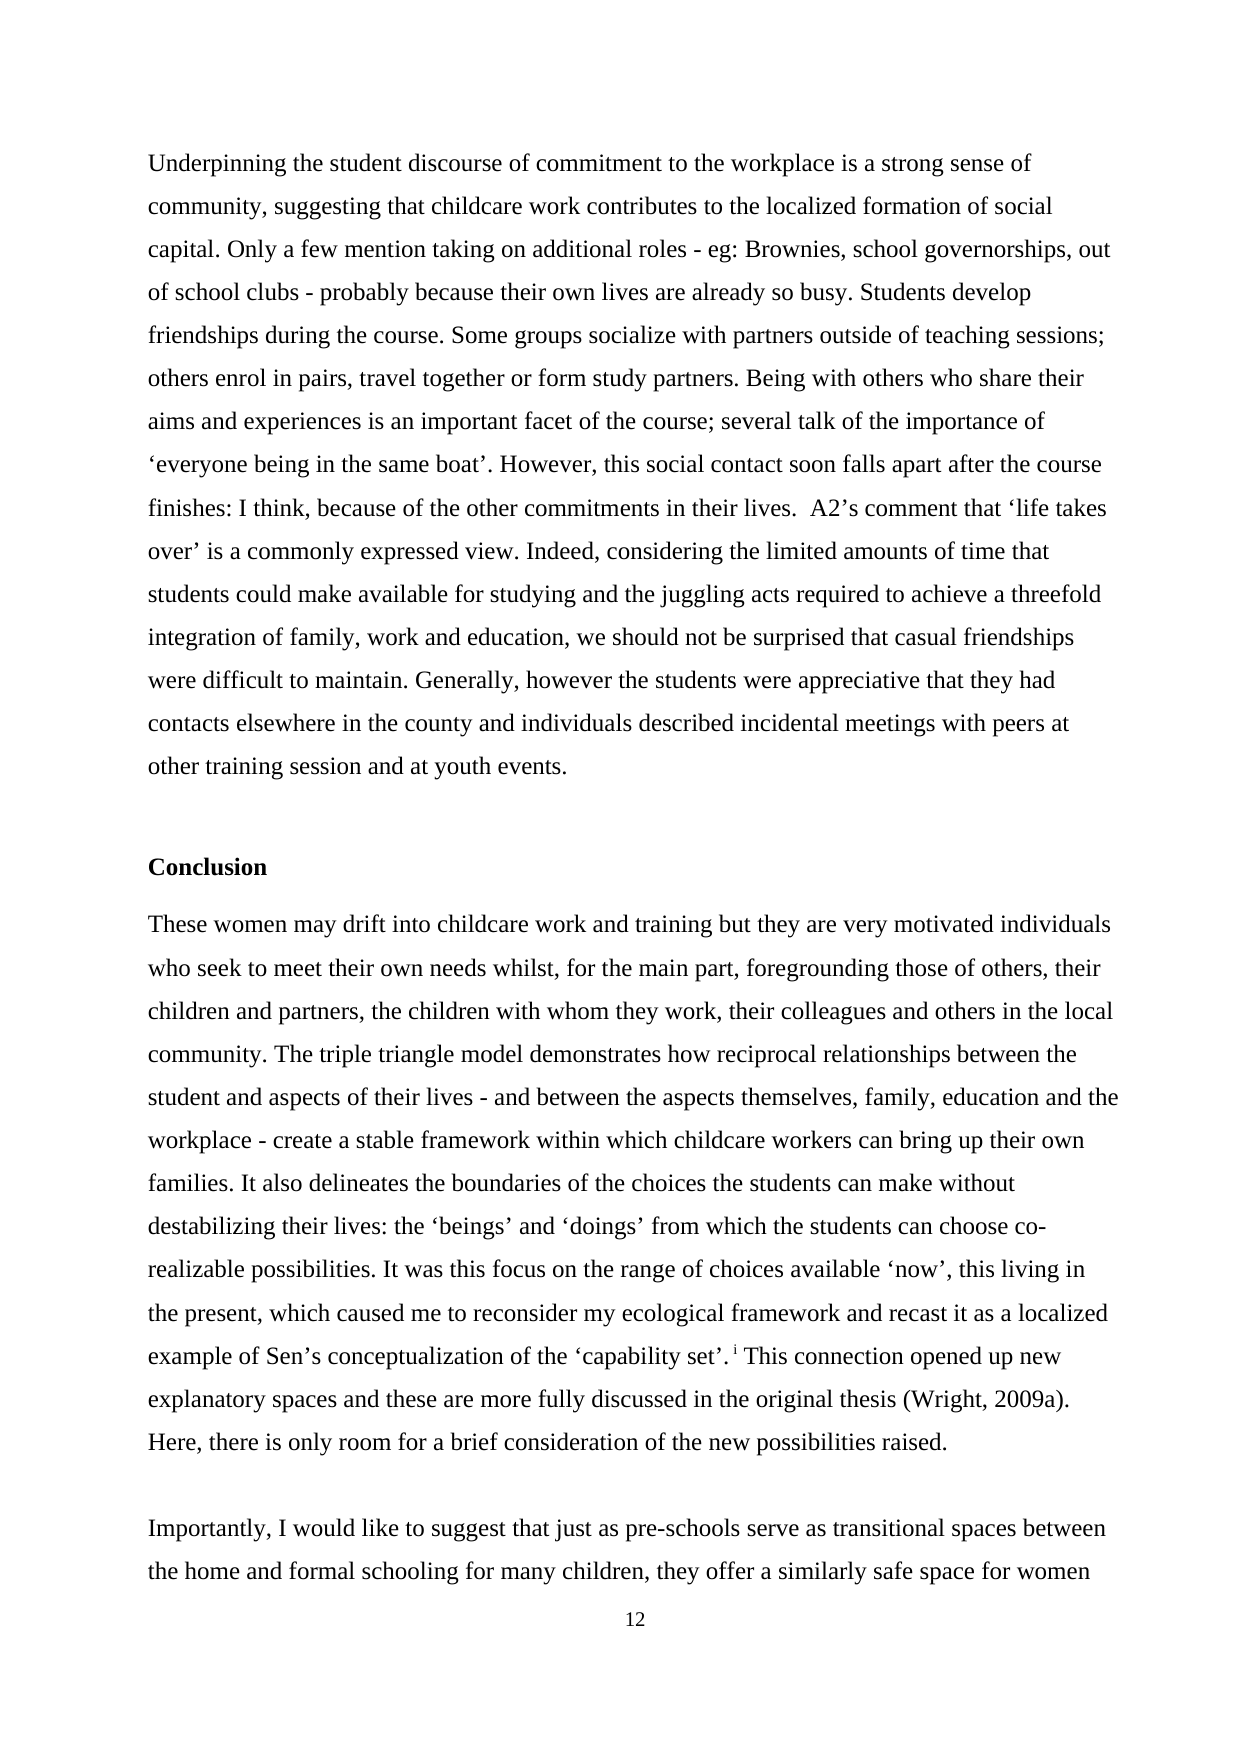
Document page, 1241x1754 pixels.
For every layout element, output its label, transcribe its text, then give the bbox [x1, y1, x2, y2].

subtitle Conclusion [148, 852, 1122, 881]
text Underpinning the student discourse of commitment to the workplace is a strong sense of community, suggesting that childcare work contributes to the localized formation of social capital. Only a few mention taking on additional roles - eg: Brownies, school governorships, out of school clubs - probably because their own lives are already so busy. Students develop friendships during the course. Some groups socialize with partners outside of teaching sessions; others enrol in pairs, travel together or form study partners. Being with others who share their aims and experiences is an important facet of the course; several talk of the importance of ‘everyone being in the same boat’. However, this social contact soon falls apart after the course finishes: I think, because of the other commitments in their lives. A2’s comment that ‘life takes over’ is a commonly expressed view. Indeed, considering the limited amounts of time that students could make available for studying and the juggling acts required to achieve a threefold integration of family, work and education, we should not be surprised that casual friendships were difficult to maintain. Generally, however the students were appreciative that they had contacts elsewhere in the county and individuals described incidental meetings with peers at other training session and at youth events. [148, 148, 1122, 780]
text example of Sen’s conceptualization of the ‘capability set’. This connection opened up new explanatory spaces and these are more fully discussed in the original thesis (Wright, 2009a). Here, there is only room for a brief consideration of the new possibilities raised. [148, 1341, 1122, 1456]
text These women may drift into childcare work and training but they are very motivated individuals who seek to meet their own needs whilst, for the main part, foregrounding those of others, their children and partners, the children with whom they work, their colleagues and others in the local community. The triple triangle model demonstrates how reciprocal relationships between the student and aspects of their lives - and between the aspects themselves, family, education and the workplace - create a stable framework within which childcare workers can bring up their own families. It also delineates the boundaries of the choices the students can make without destabilizing their lives: the ‘beings’ and ‘doings’ from which the students can choose co-realizable possibilities. It was this focus on the range of choices available ‘now’, this living in the present, which caused me to reconsider my ecological framework and recast it as a localized [148, 909, 1122, 1326]
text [148, 1513, 1122, 1585]
